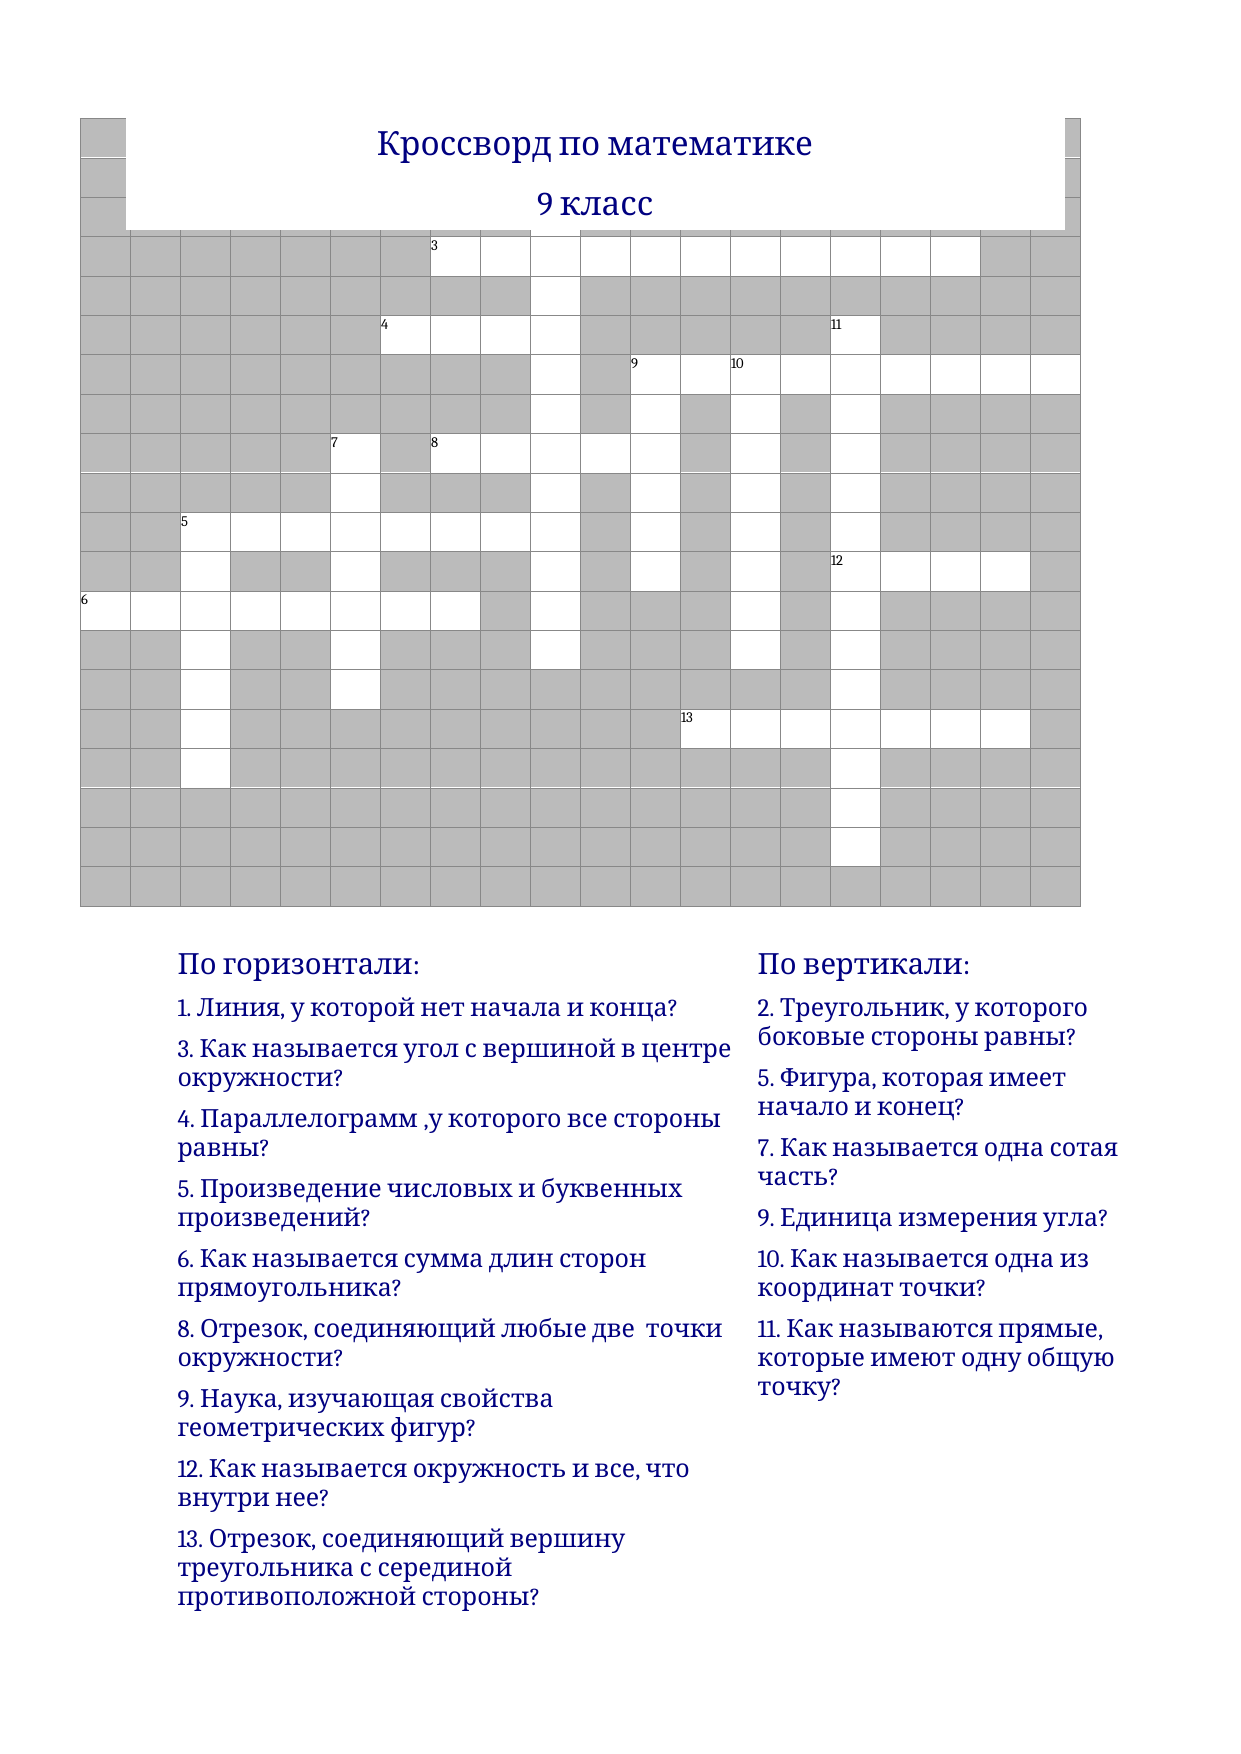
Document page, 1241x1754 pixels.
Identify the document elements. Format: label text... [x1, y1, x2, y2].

table_cell [381, 230, 430, 236]
table_cell [581, 789, 630, 827]
table_cell [881, 670, 930, 709]
table_cell [281, 789, 330, 827]
table_cell [331, 789, 380, 827]
table_cell [881, 237, 930, 276]
table_cell [981, 789, 1030, 827]
table_cell [831, 237, 880, 276]
table_cell [981, 670, 1030, 709]
table_cell [281, 828, 330, 866]
table_cell [281, 474, 330, 512]
table_cell [981, 867, 1030, 906]
table_cell [781, 395, 830, 433]
table_cell [231, 749, 280, 787]
table_cell [331, 513, 380, 551]
table_cell [431, 670, 480, 709]
table_cell [481, 749, 530, 787]
table_cell [631, 395, 680, 433]
table_cell [381, 828, 430, 866]
table_cell [231, 237, 280, 276]
table_cell [281, 552, 330, 591]
table_cell 10 [731, 355, 780, 394]
table_cell [881, 316, 930, 354]
table_cell [681, 474, 730, 512]
table_cell [981, 230, 1030, 236]
table_cell [781, 867, 830, 906]
table_cell 7 [331, 434, 380, 472]
table_cell [431, 828, 480, 866]
table_cell [531, 355, 580, 394]
table_cell [731, 749, 780, 787]
table_cell [1031, 789, 1080, 827]
table_cell [931, 670, 980, 709]
table_cell [931, 237, 980, 276]
table_cell [531, 828, 580, 866]
table_cell [731, 230, 780, 236]
table_cell [831, 474, 880, 512]
table_cell [631, 316, 680, 354]
table_cell [881, 230, 930, 236]
table_cell [581, 513, 630, 551]
table_cell [781, 316, 830, 354]
table_cell [731, 828, 780, 866]
table_cell [81, 552, 130, 591]
table_cell [1031, 316, 1080, 354]
table_cell [481, 355, 530, 394]
table_cell 2. Треугольник, у которого боковые стороны равны? 5. Фигура, которая имеет начало и конец? 7. Как называется одна сотая часть? 9. Единица измерения угла? 10. Как называется одна из координат точки? 11. Как называются прямые, которые имеют одну общую точку? [746, 994, 1163, 1624]
table_cell [931, 277, 980, 315]
table_cell [881, 710, 930, 748]
table_cell [631, 552, 680, 591]
table_cell [131, 355, 180, 394]
table_cell [481, 710, 530, 748]
table_cell [981, 237, 1030, 276]
table_cell [231, 277, 280, 315]
table_cell [581, 355, 630, 394]
table_cell [531, 237, 580, 276]
table_cell [381, 474, 430, 512]
table_cell [381, 749, 430, 787]
table_cell [131, 552, 180, 591]
table_cell [531, 710, 580, 748]
table_cell [631, 828, 680, 866]
table_cell [981, 474, 1030, 512]
table_cell [881, 434, 930, 472]
table_cell [481, 513, 530, 551]
table_cell [831, 592, 880, 630]
table_cell [131, 710, 180, 748]
table_cell [581, 230, 630, 236]
table_cell [431, 395, 480, 433]
table_cell [381, 631, 430, 669]
table_cell [531, 230, 580, 236]
table_cell [181, 867, 230, 906]
table_cell [781, 592, 830, 630]
table_cell [431, 789, 480, 827]
table_cell [631, 670, 680, 709]
table_cell [681, 230, 730, 236]
table_cell [1031, 631, 1080, 669]
table_cell [931, 710, 980, 748]
table_cell [831, 277, 880, 315]
table_cell [531, 592, 580, 630]
table_cell [331, 867, 380, 906]
table_cell [181, 395, 230, 433]
table_cell [931, 474, 980, 512]
table_cell [731, 710, 780, 748]
table_cell [981, 592, 1030, 630]
table_cell [481, 277, 530, 315]
table_cell [131, 789, 180, 827]
table_cell [431, 552, 480, 591]
table_cell [781, 631, 830, 669]
table_cell [181, 277, 230, 315]
table_cell 8 [431, 434, 480, 472]
table_cell [131, 867, 180, 906]
table_cell [781, 789, 830, 827]
table_cell [731, 631, 780, 669]
table_cell 6 [81, 592, 130, 630]
table_cell [681, 592, 730, 630]
table_cell [81, 828, 130, 866]
table_cell [181, 710, 230, 748]
table_cell [681, 434, 730, 472]
table_cell [181, 749, 230, 787]
table_cell [1065, 159, 1080, 197]
table_cell [131, 237, 180, 276]
table_cell [1031, 395, 1080, 433]
table_cell [631, 230, 680, 236]
table_cell [831, 710, 880, 748]
table_cell [531, 395, 580, 433]
table_cell [931, 230, 980, 236]
table_cell [181, 592, 230, 630]
table_cell [481, 867, 530, 906]
table_cell [431, 513, 480, 551]
table_cell [431, 631, 480, 669]
table_cell 12 [831, 552, 880, 591]
table_cell [681, 670, 730, 709]
table_cell [131, 670, 180, 709]
table_cell [531, 316, 580, 354]
table_cell [281, 355, 330, 394]
table_cell [131, 230, 180, 236]
table_cell [1031, 434, 1080, 472]
table_cell [731, 277, 780, 315]
table_header [1065, 119, 1080, 157]
table_cell [981, 316, 1030, 354]
table_cell [481, 670, 530, 709]
table_cell [331, 828, 380, 866]
table_cell [481, 789, 530, 827]
table_cell [881, 395, 930, 433]
table_cell [631, 237, 680, 276]
table_cell [881, 631, 930, 669]
table_cell [581, 316, 630, 354]
table_cell [381, 355, 430, 394]
table_cell [531, 474, 580, 512]
table_cell [181, 828, 230, 866]
table_cell [831, 828, 880, 866]
table_cell [281, 513, 330, 551]
table_cell [231, 670, 280, 709]
table_cell [431, 710, 480, 748]
table_cell [581, 474, 630, 512]
table_cell [681, 867, 730, 906]
table_cell [831, 867, 880, 906]
table_cell [281, 592, 330, 630]
table_cell [931, 789, 980, 827]
table_cell [1031, 867, 1080, 906]
table_cell [181, 237, 230, 276]
table_cell [581, 552, 630, 591]
table_cell [131, 395, 180, 433]
table_cell [931, 592, 980, 630]
table_cell [681, 749, 730, 787]
table_cell [481, 434, 530, 472]
table_cell [381, 670, 430, 709]
table_cell [581, 434, 630, 472]
table_cell [981, 828, 1030, 866]
table_cell [281, 434, 330, 472]
table_cell [681, 828, 730, 866]
table_cell [331, 710, 380, 748]
table_cell [81, 355, 130, 394]
table_cell [681, 395, 730, 433]
table_cell [231, 316, 280, 354]
table_cell [831, 749, 880, 787]
table_cell [631, 474, 680, 512]
table_cell [231, 867, 280, 906]
table_cell [931, 867, 980, 906]
table_cell [831, 513, 880, 551]
table_cell [631, 592, 680, 630]
table_cell [331, 237, 380, 276]
table_cell [681, 631, 730, 669]
table_cell [531, 631, 580, 669]
table_cell [531, 789, 580, 827]
table_cell [631, 631, 680, 669]
table_cell [381, 789, 430, 827]
table_cell [531, 277, 580, 315]
table_cell [381, 277, 430, 315]
table_cell [81, 513, 130, 551]
table_cell [1031, 592, 1080, 630]
table_cell [381, 395, 430, 433]
table_cell [981, 355, 1030, 394]
table_cell [481, 316, 530, 354]
table_cell [231, 789, 280, 827]
table_cell [531, 434, 580, 472]
table_cell [131, 277, 180, 315]
table_cell [281, 710, 330, 748]
table_header По вертикали: [746, 948, 1163, 994]
table_cell [731, 670, 780, 709]
table_cell [781, 828, 830, 866]
table_cell [631, 710, 680, 748]
table_cell [931, 434, 980, 472]
table_cell [281, 631, 330, 669]
table_cell [1031, 513, 1080, 551]
table_cell [781, 670, 830, 709]
table_cell [981, 513, 1030, 551]
table_cell [231, 230, 280, 236]
table_cell [981, 710, 1030, 748]
table_cell 9 [631, 355, 680, 394]
table_cell [681, 277, 730, 315]
table_cell [431, 316, 480, 354]
table_cell [781, 513, 830, 551]
table_cell [381, 513, 430, 551]
table_cell [331, 316, 380, 354]
table_cell [481, 552, 530, 591]
table_cell [181, 670, 230, 709]
table_cell [281, 670, 330, 709]
table_cell [1031, 710, 1080, 748]
table_cell [181, 434, 230, 472]
table_cell [181, 552, 230, 591]
table_header [81, 119, 126, 157]
table_cell 13 [681, 710, 730, 748]
table_cell [631, 749, 680, 787]
table_cell [331, 395, 380, 433]
table_cell [181, 316, 230, 354]
table_cell [931, 513, 980, 551]
table_cell [731, 237, 780, 276]
table_cell [331, 552, 380, 591]
table_cell [131, 828, 180, 866]
table_cell [231, 434, 280, 472]
table_cell [731, 395, 780, 433]
table_cell [231, 474, 280, 512]
table_cell [81, 237, 130, 276]
table_cell [731, 552, 780, 591]
table_cell [981, 395, 1030, 433]
table_cell [831, 230, 880, 236]
table_cell [81, 474, 130, 512]
table_cell [231, 355, 280, 394]
table_cell [581, 867, 630, 906]
table_cell [731, 316, 780, 354]
table_cell [781, 749, 830, 787]
table_cell [131, 749, 180, 787]
table_cell [881, 828, 930, 866]
table_cell [881, 474, 930, 512]
table_cell [931, 749, 980, 787]
table_cell [131, 592, 180, 630]
table_cell [231, 552, 280, 591]
table_cell [831, 355, 880, 394]
table_cell [131, 474, 180, 512]
table_cell [281, 230, 330, 236]
table_cell [681, 552, 730, 591]
table_cell [1031, 552, 1080, 591]
table_cell [181, 789, 230, 827]
table_cell [281, 277, 330, 315]
table_cell [931, 631, 980, 669]
table_cell [581, 631, 630, 669]
table_cell [881, 513, 930, 551]
table_cell [531, 670, 580, 709]
table_cell [631, 434, 680, 472]
table_cell [681, 237, 730, 276]
table_cell [781, 552, 830, 591]
table_cell [731, 592, 780, 630]
table_cell [131, 434, 180, 472]
table_cell [131, 513, 180, 551]
table_cell [1031, 237, 1080, 276]
table_cell [81, 710, 130, 748]
table_cell [481, 631, 530, 669]
table_cell [781, 710, 830, 748]
table_cell [931, 316, 980, 354]
table_cell [181, 355, 230, 394]
table_cell [281, 749, 330, 787]
table_cell 3 [431, 237, 480, 276]
table_cell [1031, 277, 1080, 315]
table_cell [181, 230, 230, 236]
table_cell [481, 592, 530, 630]
table_cell [381, 237, 430, 276]
table_cell [81, 159, 126, 197]
table_cell [181, 474, 230, 512]
table_cell [81, 434, 130, 472]
table_cell [331, 355, 380, 394]
table_cell [1031, 749, 1080, 787]
table_cell [781, 355, 830, 394]
table_cell [631, 867, 680, 906]
table_cell [881, 592, 930, 630]
table_cell [731, 867, 780, 906]
table_cell [231, 513, 280, 551]
table_cell [981, 749, 1030, 787]
table_cell [381, 710, 430, 748]
table_cell [431, 867, 480, 906]
table_cell [181, 631, 230, 669]
table_cell [481, 828, 530, 866]
table_cell [631, 513, 680, 551]
table_cell [981, 277, 1030, 315]
table_cell [631, 789, 680, 827]
table_cell [81, 316, 130, 354]
table_cell [331, 474, 380, 512]
table_cell [581, 710, 630, 748]
table_cell [481, 474, 530, 512]
table_cell [231, 631, 280, 669]
table_cell [731, 789, 780, 827]
table_cell [531, 867, 580, 906]
table_cell 1. Линия, у которой нет начала и конца? 3. Как называется угол с вершиной в центре окружности? 4. Параллелограмм ,у которого все стороны равны? 5. Произведение числовых и буквенных произведений? 6. Как называется сумма длин сторон прямоугольника? 8. Отрезок, соединяющий любые две точки окружности? 9. Наука, изучающая свойства геометрических фигур? 12. Как называется окружность и все, что внутри нее? 13. Отрезок, соединяющий вершину треугольника с серединой противоположной стороны? [166, 994, 746, 1624]
table_cell 5 [181, 513, 230, 551]
table_cell [581, 828, 630, 866]
table_cell [681, 513, 730, 551]
table_cell [831, 789, 880, 827]
table_cell [931, 828, 980, 866]
table_cell [331, 277, 380, 315]
table_cell [431, 230, 480, 236]
table_cell [831, 434, 880, 472]
table_cell [581, 670, 630, 709]
table_cell [781, 277, 830, 315]
table_cell [481, 237, 530, 276]
table_cell [431, 592, 480, 630]
table_cell [781, 237, 830, 276]
table_cell 4 [381, 316, 430, 354]
table_cell [881, 552, 930, 591]
table_cell [731, 513, 780, 551]
table_cell [531, 513, 580, 551]
table_cell [1031, 670, 1080, 709]
table_cell [1031, 474, 1080, 512]
table_cell [1031, 355, 1080, 394]
table_cell [1031, 828, 1080, 866]
table_cell [581, 277, 630, 315]
table_cell [731, 434, 780, 472]
table_cell [231, 828, 280, 866]
table_cell [431, 474, 480, 512]
table_header По горизонтали: [166, 948, 746, 994]
table_cell [331, 670, 380, 709]
table_cell [581, 592, 630, 630]
table_cell [981, 631, 1030, 669]
table_cell [881, 789, 930, 827]
table_cell [881, 277, 930, 315]
table_cell [281, 395, 330, 433]
table_cell [681, 316, 730, 354]
table_cell [331, 749, 380, 787]
table_cell [881, 867, 930, 906]
table_cell [531, 552, 580, 591]
table_cell [931, 355, 980, 394]
table_cell [81, 670, 130, 709]
table_cell [531, 749, 580, 787]
table_cell [331, 592, 380, 630]
table_cell [81, 867, 130, 906]
table_cell [381, 552, 430, 591]
table_cell [81, 198, 130, 236]
table_cell [681, 355, 730, 394]
table_cell [431, 277, 480, 315]
table_cell [231, 710, 280, 748]
table_cell [281, 237, 330, 276]
table_cell [481, 230, 530, 236]
table_cell [581, 749, 630, 787]
table_cell [781, 230, 830, 236]
table_cell [431, 749, 480, 787]
table_cell [681, 789, 730, 827]
table_cell [581, 237, 630, 276]
table_cell [981, 434, 1030, 472]
table_cell [381, 592, 430, 630]
table_cell [731, 474, 780, 512]
table_cell [331, 631, 380, 669]
table_cell [381, 867, 430, 906]
table_cell [81, 749, 130, 787]
table_cell [81, 277, 130, 315]
table_cell [981, 552, 1030, 591]
table_cell [131, 316, 180, 354]
table_cell [131, 631, 180, 669]
table_cell [781, 434, 830, 472]
table_cell [481, 395, 530, 433]
table_cell [281, 867, 330, 906]
table_cell [431, 355, 480, 394]
table_cell [781, 474, 830, 512]
table_cell [81, 395, 130, 433]
table_cell [381, 434, 430, 472]
table_cell [231, 395, 280, 433]
table_cell [831, 395, 880, 433]
table_cell [581, 395, 630, 433]
table_cell [931, 552, 980, 591]
table_cell [281, 316, 330, 354]
table_cell [331, 230, 380, 236]
table_cell [881, 749, 930, 787]
table_cell [231, 592, 280, 630]
table_cell [831, 631, 880, 669]
table_cell 11 [831, 316, 880, 354]
table_cell [931, 395, 980, 433]
table_cell [1031, 198, 1080, 236]
table_cell [831, 670, 880, 709]
table_cell [81, 631, 130, 669]
table_cell [881, 355, 930, 394]
table_cell [631, 277, 680, 315]
table_cell [81, 789, 130, 827]
